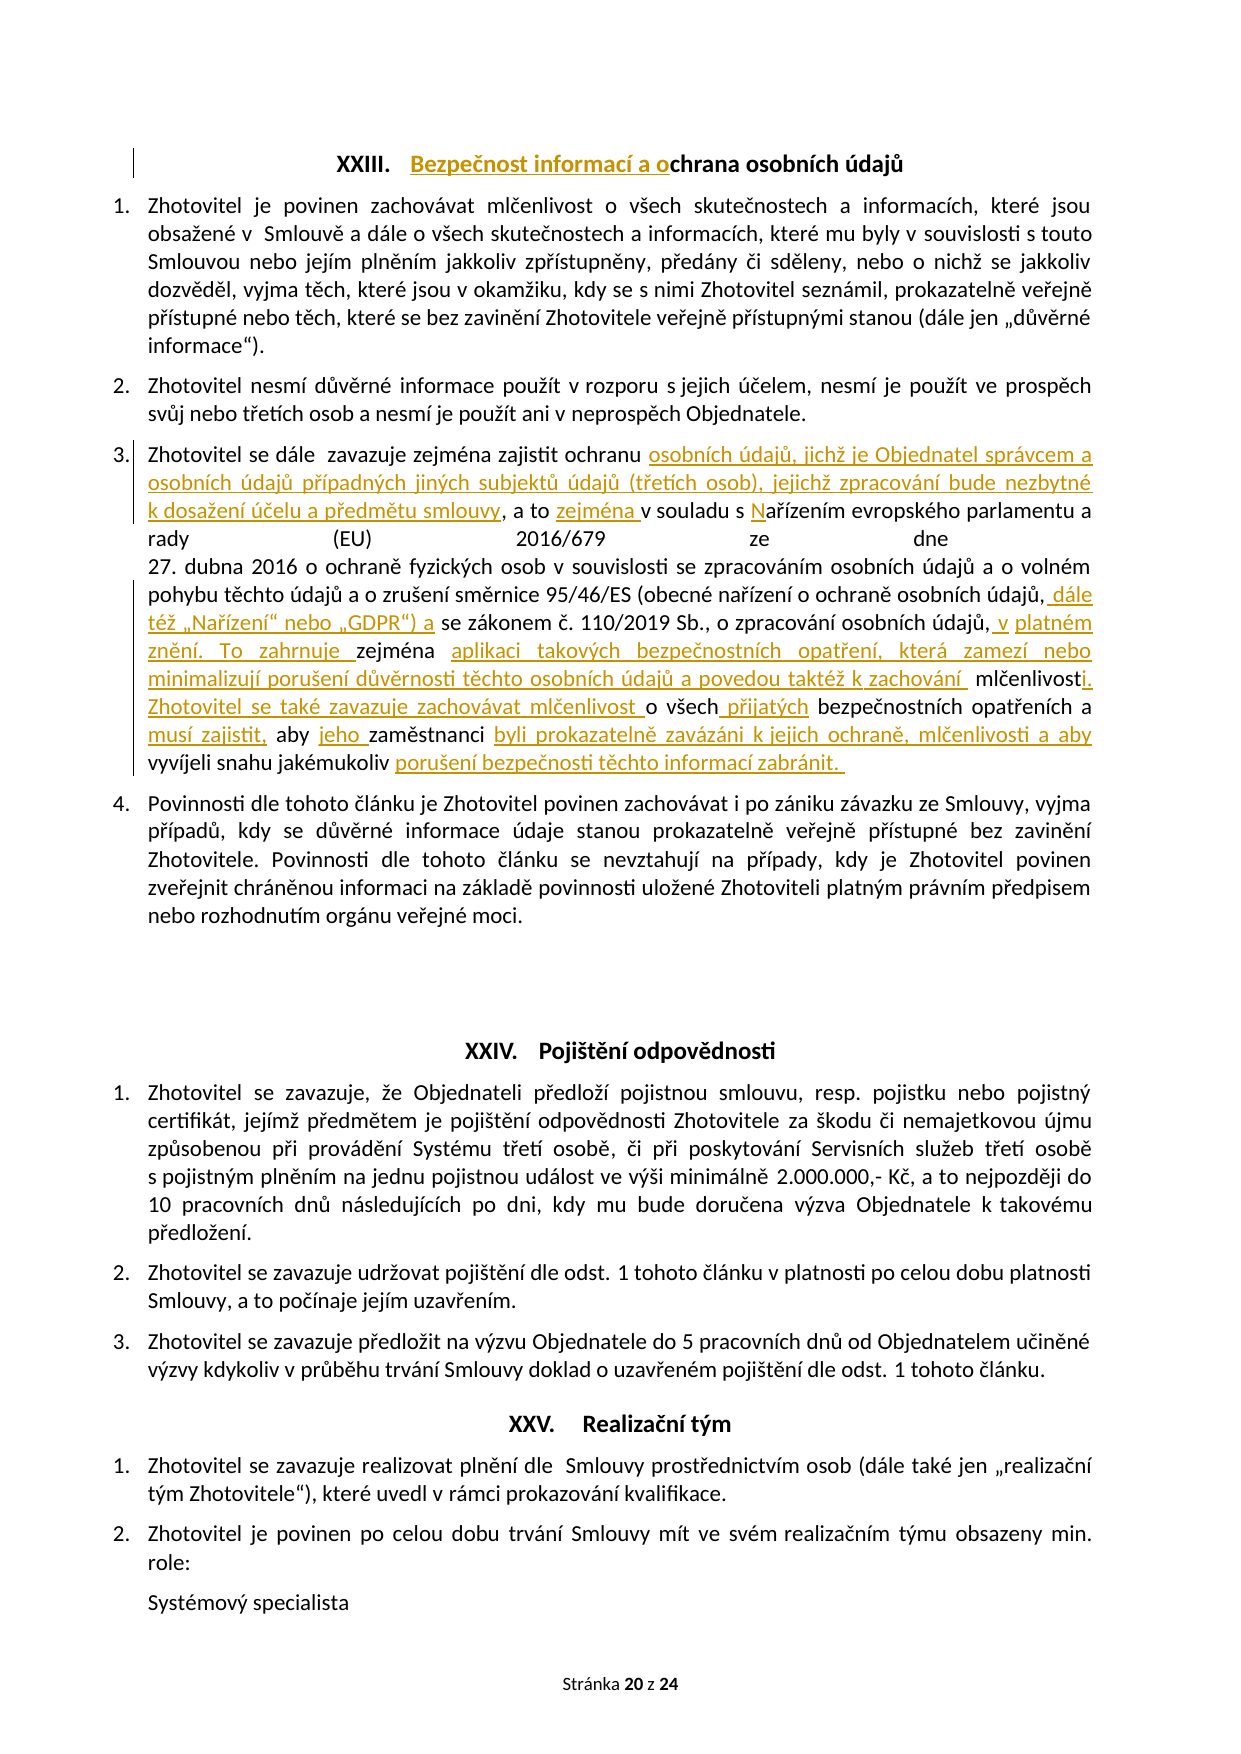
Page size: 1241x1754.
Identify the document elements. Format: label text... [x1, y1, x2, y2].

subtitle Pojištění odpovědnosti [148, 1035, 1092, 1065]
text Zhotovitel se zavazuje předložit na výzvu Objednatele do 5 pracovních dnů od Objednatelem učiněné výzvy kdykoliv v průběhu trvání Smlouvy doklad o uzavřeném pojištění dle odst. 1 tohoto článku. [130, 1327, 1092, 1383]
subtitle Realizační tým [148, 1408, 1092, 1438]
text Zhotovitel se zavazuje udržovat pojištění dle odst. 1 tohoto článku v platnosti po celou dobu platnosti Smlouvy, a to počínaje jejím uzavřením. [130, 1258, 1092, 1314]
text Zhotovitel je povinen po celou dobu trvání Smlouvy mít ve svém realizačním týmu obsazeny min. role: [130, 1519, 1092, 1576]
text Zhotovitel nesmí důvěrné informace použít v rozporu s jejich účelem, nesmí je použít ve prospěch svůj nebo třetích osob a nesmí je použít ani v neprospěch Objednatele. [130, 371, 1092, 427]
text Zhotovitel je povinen zachovávat mlčenlivost o všech skutečnostech a informacích, které jsou obsažené v Smlouvě a dále o všech skutečnostech a informacích, které mu byly v souvislosti s touto Smlouvou nebo jejím plněním jakkoliv zpřístupněny, předány či sděleny, nebo o nichž se jakkoliv dozvěděl, vyjma těch, které jsou v okamžiku, kdy se s nimi Zhotovitel seznámil, prokazatelně veřejně přístupné nebo těch, které se bez zavinění Zhotovitele veřejně přístupnými stanou (dále jen „důvěrné informace“). [130, 191, 1092, 359]
text Povinnosti dle tohoto článku je Zhotovitel povinen zachovávat i po zániku závazku ze Smlouvy, vyjma případů, kdy se důvěrné informace údaje stanou prokazatelně veřejně přístupné bez zavinění Zhotovitele. Povinnosti dle tohoto článku se nevztahují na případy, kdy je Zhotovitel povinen zveřejnit chráněnou informaci na základě povinnosti uložené Zhotoviteli platným právním předpisem nebo rozhodnutím orgánu veřejné moci. [130, 789, 1092, 929]
text Zhotovitel se zavazuje, že Objednateli předloží pojistnou smlouvu, resp. pojistku nebo pojistný certifikát, jejímž předmětem je pojištění odpovědnosti Zhotovitele za škodu či nemajetkovou újmu způsobenou při provádění Systému třetí osobě, či při poskytování Servisních služeb třetí osobě s pojistným plněním na jednu pojistnou událost ve výši minimálně 2.000.000,- Kč, a to nejpozději do 10 pracovních dnů následujících po dni, kdy mu bude doručena výzva Objednatele k takovému předložení. [130, 1078, 1092, 1246]
text Zhotovitel se zavazuje realizovat plnění dle Smlouvy prostřednictvím osob (dále také jen „realizační tým Zhotovitele“), které uvedl v rámci prokazování kvalifikace. [130, 1451, 1092, 1507]
text Zhotovitel se dále zavazuje zejména zajistit ochranu , a to v souladu s ařízením evropského parlamentu a rady (EU) 2016/679 ze dne 27. dubna 2016 o ochraně fyzických osob v souvislosti se zpracováním osobních údajů a o volném pohybu těchto údajů a o zrušení směrnice 95/46/ES (obecné nařízení o ochraně osobních údajů, se zákonem č. 110/2019 Sb., o zpracování osobních údajů, zejména mlčenlivost o všech bezpečnostních opatřeních a aby zaměstnanci vyvíjeli snahu jakémukoliv [130, 440, 1092, 776]
subtitle chrana osobních údajů [148, 148, 1092, 178]
list Systémový specialista [148, 1588, 1092, 1616]
